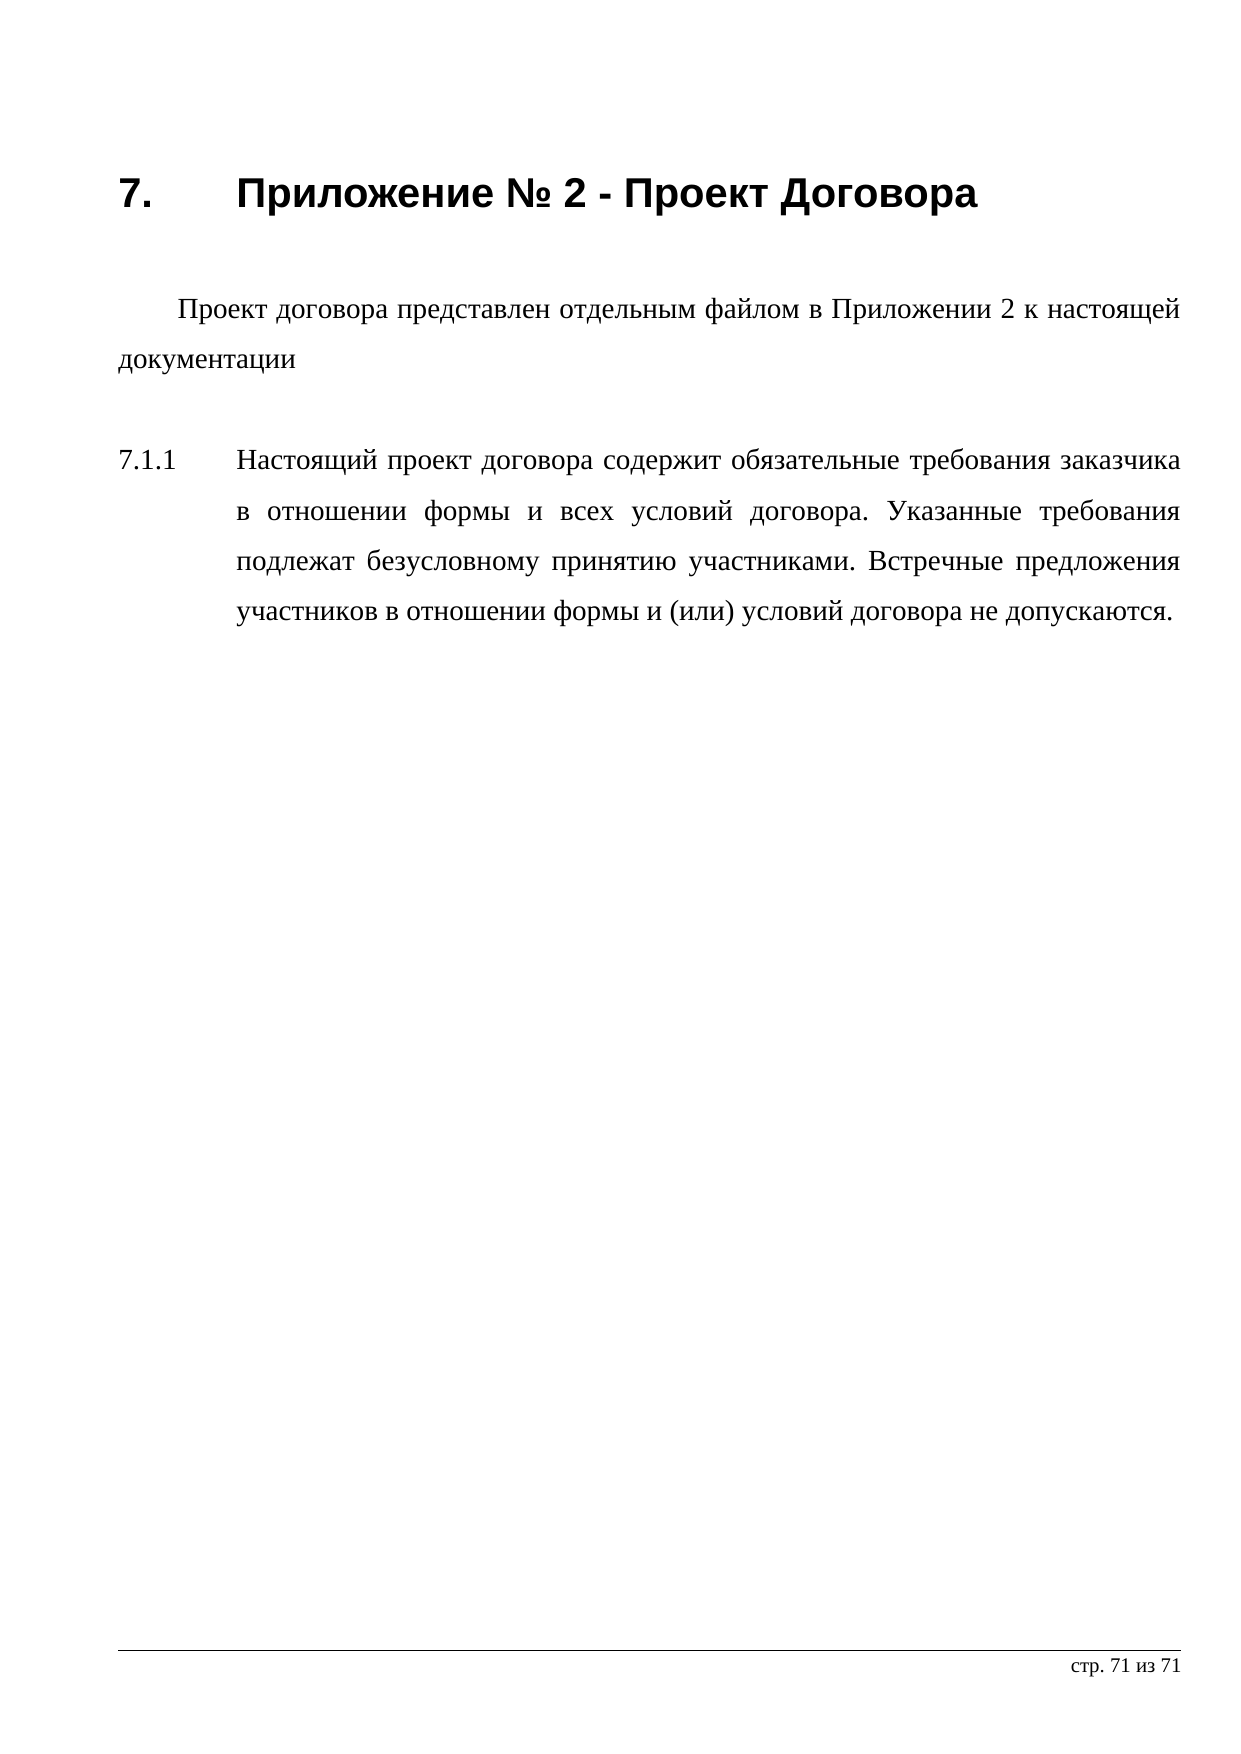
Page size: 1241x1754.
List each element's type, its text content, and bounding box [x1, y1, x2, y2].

text Настоящий проект договора содержит обязательные требования заказчика в отношении формы и всех условий договора. Указанные требования подлежат безусловному принятию участниками. Встречные предложения участников в отношении формы и (или) условий договора не допускаются. [118, 442, 1181, 627]
text Проект договора представлен отдельным файлом в Приложении 2 к настоящей документации [118, 291, 1181, 375]
subtitle Приложение № 2 - Проект Договора [118, 168, 1181, 216]
